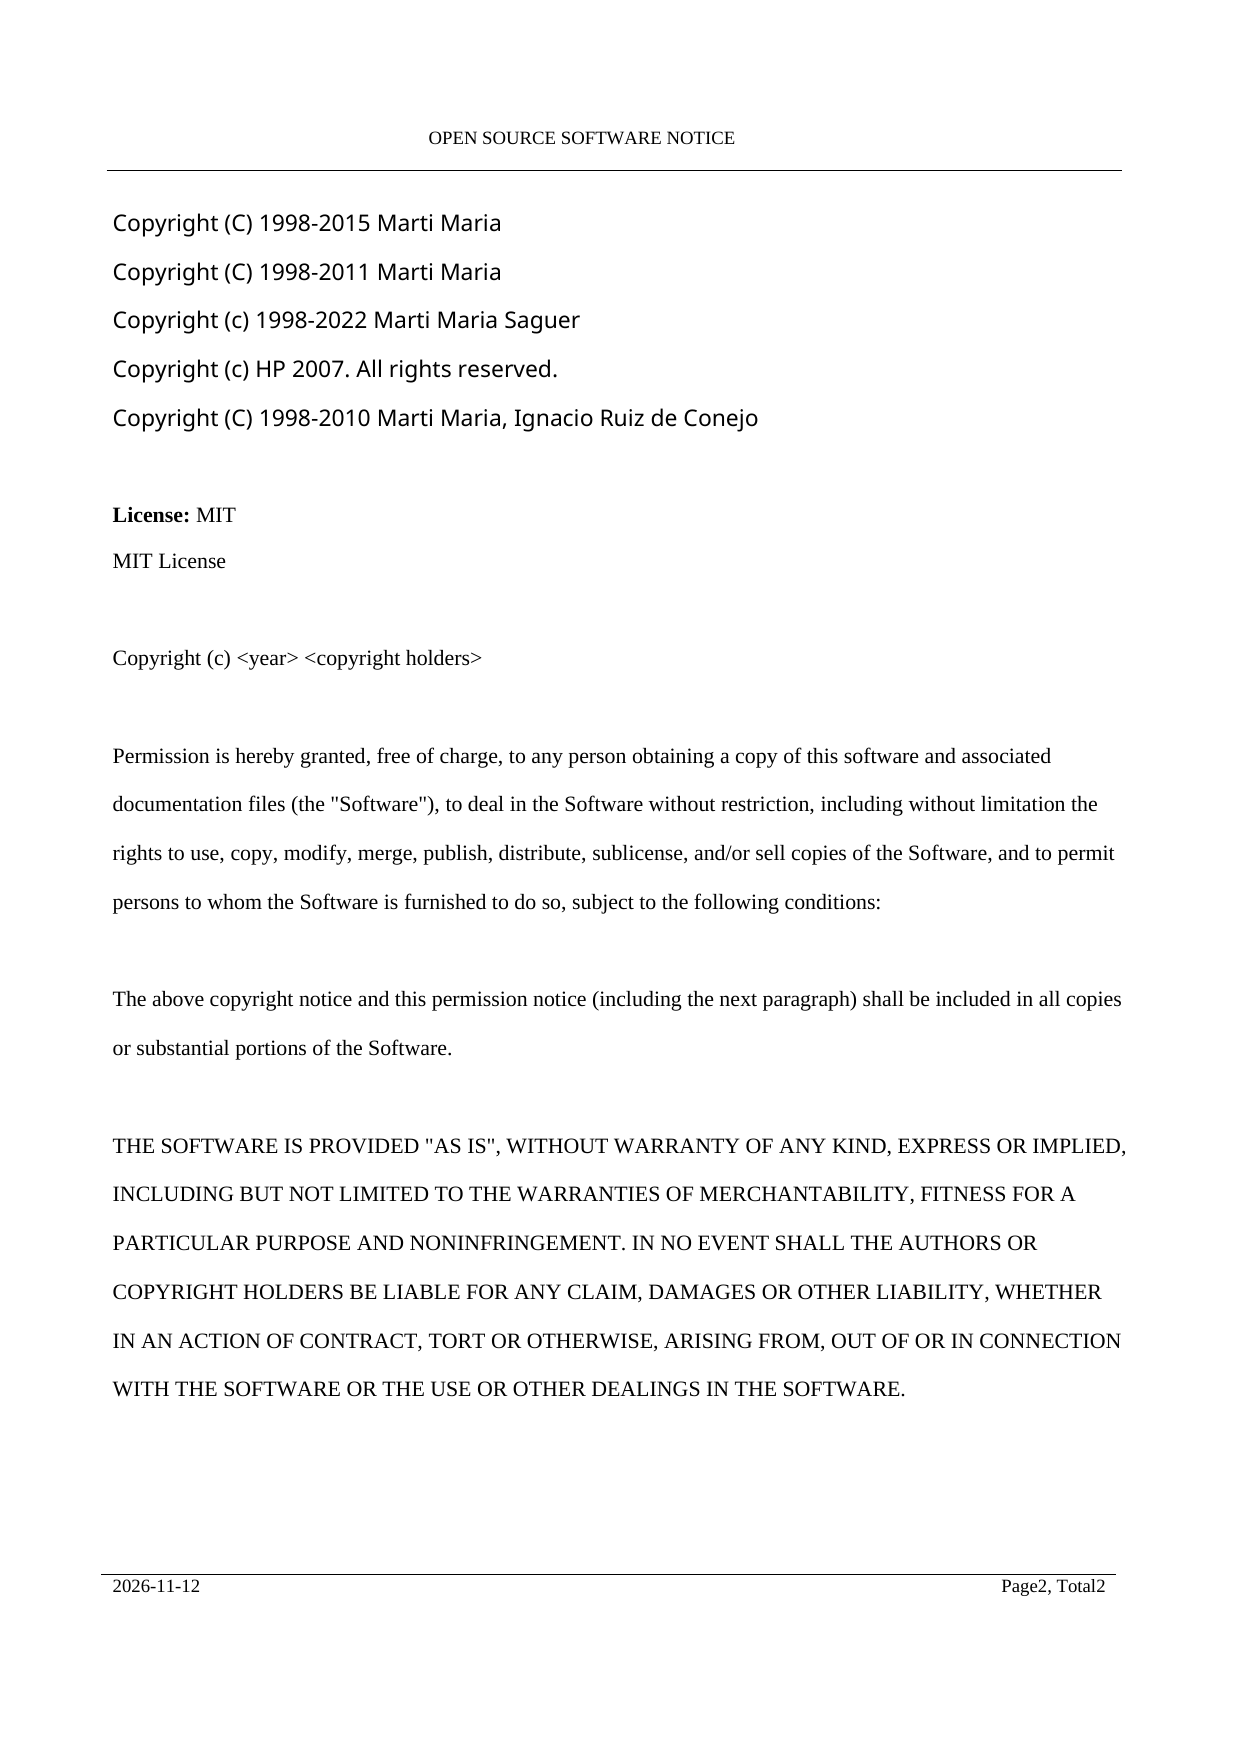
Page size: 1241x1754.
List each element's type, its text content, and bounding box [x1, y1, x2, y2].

text MIT License Copyright (c) <year> <copyright holders> Permission is hereby granted, free of charge, to any person obtaining a copy of this software and associated documentation files (the "Software"), to deal in the Software without restriction, including without limitation the rights to use, copy, modify, merge, publish, distribute, sublicense, and/or sell copies of the Software, and to permit persons to whom the Software is furnished to do so, subject to the following conditions: The above copyright notice and this permission notice (including the next paragraph) shall be included in all copies or substantial portions of the Software. THE SOFTWARE IS PROVIDED "AS IS", WITHOUT WARRANTY OF ANY KIND, EXPRESS OR IMPLIED, INCLUDING BUT NOT LIMITED TO THE WARRANTIES OF MERCHANTABILITY, FITNESS FOR A PARTICULAR PURPOSE AND NONINFRINGEMENT. IN NO EVENT SHALL THE AUTHORS OR COPYRIGHT HOLDERS BE LIABLE FOR ANY CLAIM, DAMAGES OR OTHER LIABILITY, WHETHER IN AN ACTION OF CONTRACT, TORT OR OTHERWISE, ARISING FROM, OUT OF OR IN CONNECTION WITH THE SOFTWARE OR THE USE OR OTHER DEALINGS IN THE SOFTWARE. [112, 544, 1128, 1405]
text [112, 206, 1128, 483]
text License: MIT [112, 499, 1128, 531]
